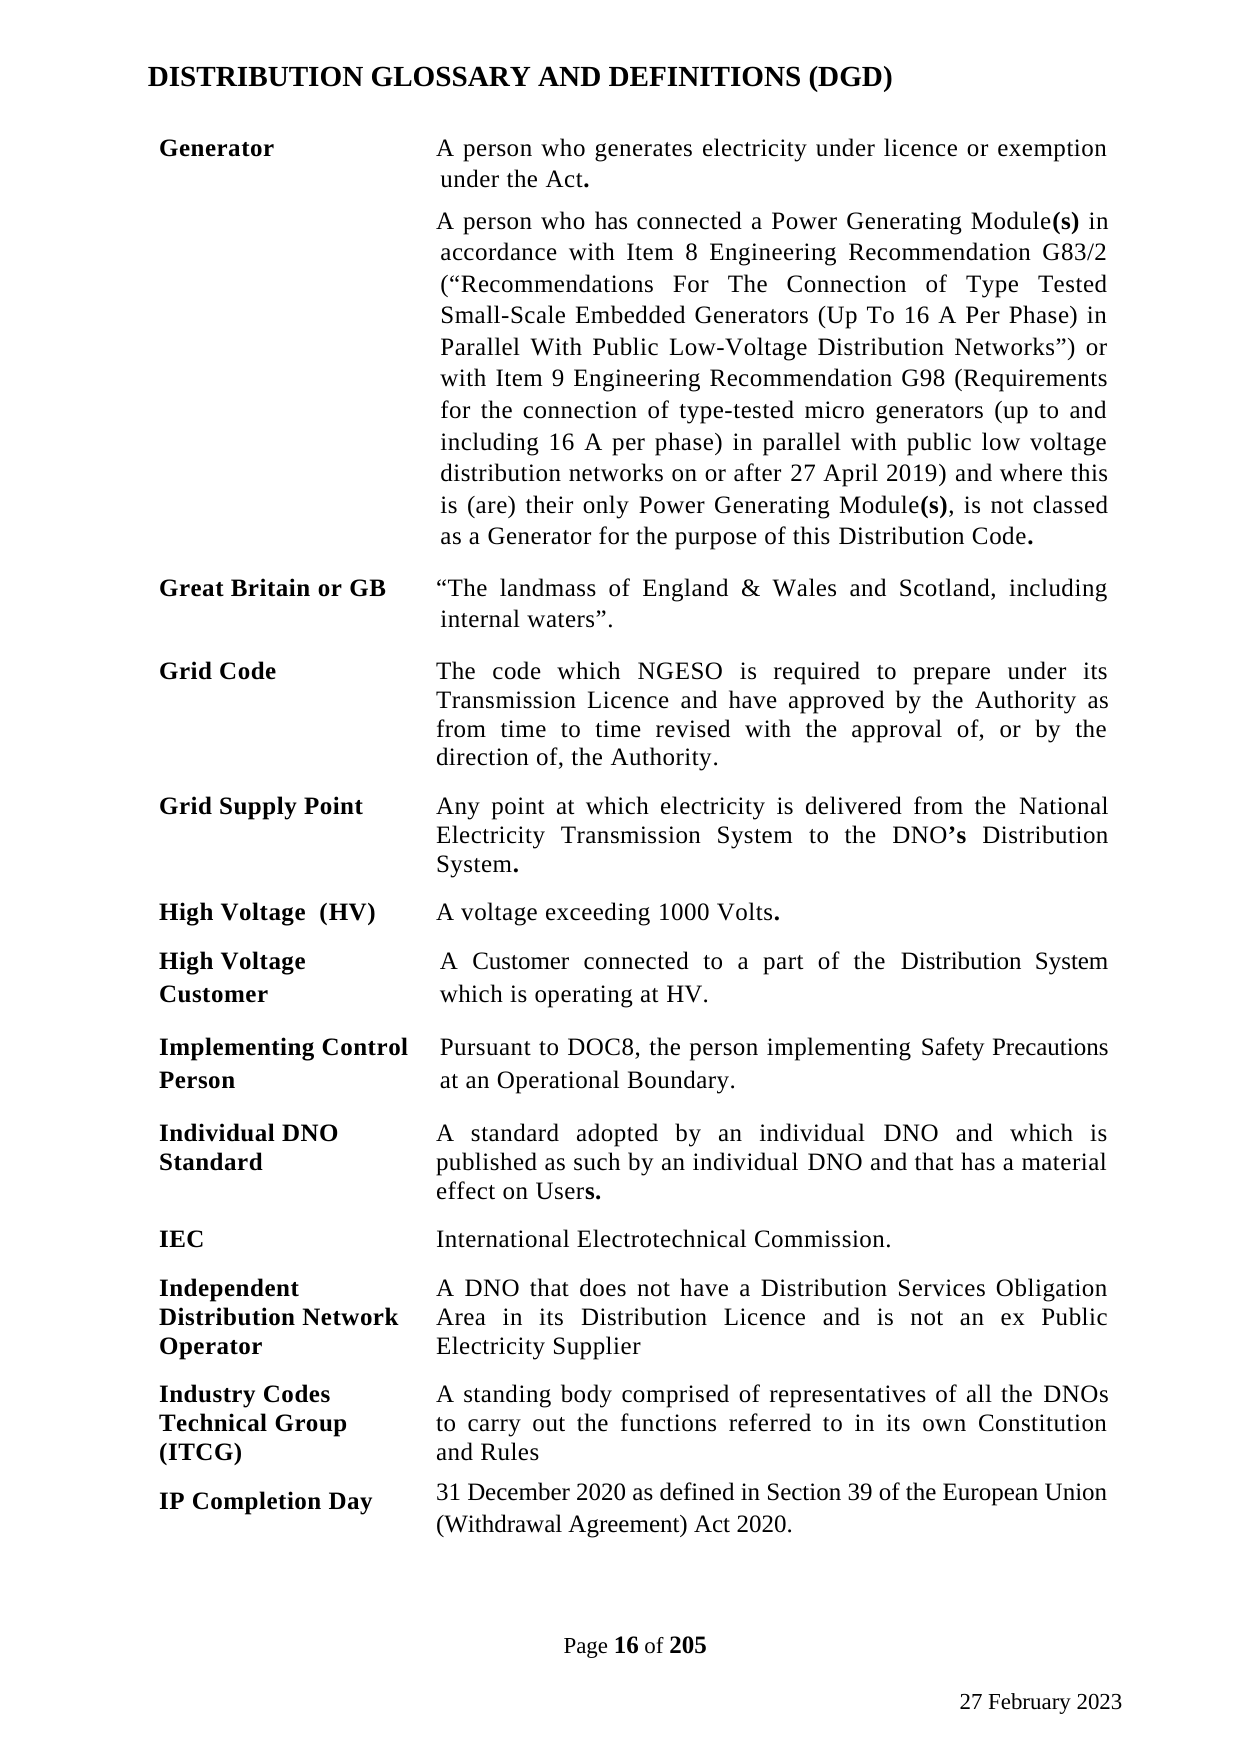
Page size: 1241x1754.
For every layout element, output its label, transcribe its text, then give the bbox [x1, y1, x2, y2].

table_cell Grid Supply Point [148, 781, 424, 887]
table_cell Pursuant to 8, the person implementing Safety Precautions at an Operational Boundary. [425, 1022, 1120, 1108]
table_cell Any point at which electricity is delivered from the National Electricity Transmission System to the DNO’s Distribution System. [425, 781, 1120, 887]
table_cell The code which NGESO is required to prepare under its Transmission Licence and have approved by the Authority as from time to time revised with the approval of, or by the direction of, the Authority. [425, 646, 1120, 781]
table_cell A standing body comprised of representatives of all the DNOs to carry out the functions referred to in its own Constitution and Rules [425, 1370, 1120, 1476]
table_cell Implementing Control Person [148, 1022, 424, 1108]
table_cell A standard adopted by an individual DNO and which is published as such by an individual DNO and that has a material effect on Users. [425, 1108, 1119, 1214]
table_cell 31 December 2020 as defined in Section 39 of the European Union (Withdrawal Agreement) Act 2020. [425, 1476, 1120, 1543]
table_cell IEC [148, 1215, 424, 1263]
table_cell A person who generates electricity under licence or exemption under the Act. A person who has connected a Power Generating Module(s) in accordance with Item 8 Engineering Recommendation G83/2 (“Recommendations For The Connection of Type Tested Small-Scale Embedded Generators (Up To 16 A Per Phase) in Parallel With Public Low-Voltage Distribution Networks”) or with Item 9 Engineering Recommendation G98 (Requirements for the connection of type-tested micro generators (up to and including 16 A per phase) in parallel with public low voltage distribution networks on or after 27 April 2019) and where this is (are) their only Power Generating Module(s), is not classed as a Generator for the purpose of this Distribution Code. [425, 123, 1120, 563]
table_cell Individual DNO Standard [148, 1108, 424, 1214]
table_cell Grid Code [148, 646, 424, 781]
table_cell “The landmass of England & Wales and Scotland, including internal waters”. [425, 563, 1120, 646]
table_cell High Voltage Customer [148, 936, 424, 1022]
table_cell Independent Distribution Network Operator [148, 1263, 424, 1369]
table_cell A voltage exceeding 1000 Volts. [425, 888, 1120, 936]
table_cell Great Britain or GB [148, 563, 424, 646]
table_cell A DNO that does not have a Distribution Services Obligation Area in its Distribution Licence and is not an ex Public Electricity Supplier [425, 1263, 1120, 1369]
table_cell IP Completion Day [148, 1476, 424, 1543]
table_cell High Voltage (HV) [148, 888, 424, 936]
table_cell A Customer connected to a part of the Distribution System which is operating at HV. [425, 936, 1120, 1022]
table_cell Industry Codes Technical Group (ITCG) [148, 1370, 424, 1476]
table_cell International Electrotechnical Commission. [425, 1215, 1120, 1263]
table_cell Generator [148, 123, 424, 563]
